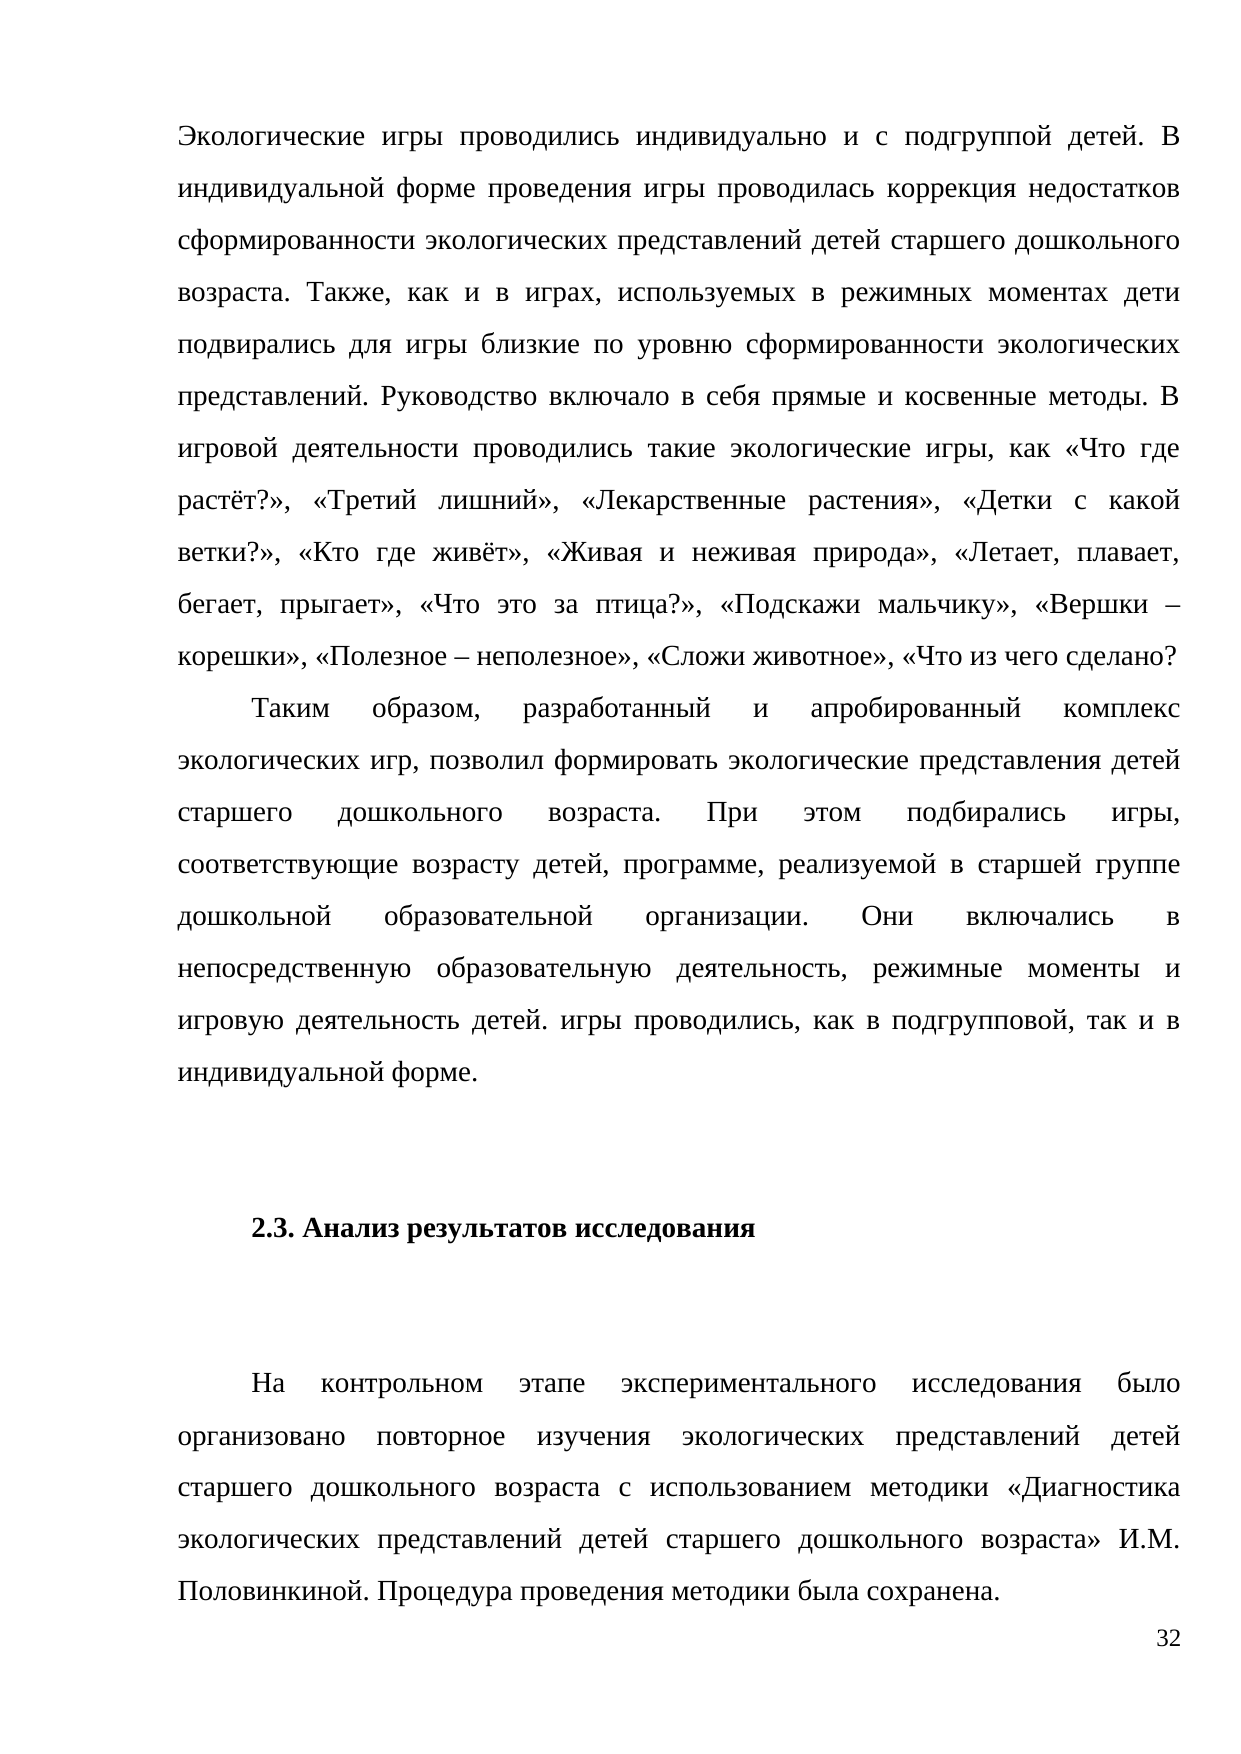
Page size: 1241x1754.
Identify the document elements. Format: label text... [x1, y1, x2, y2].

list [177, 118, 1181, 671]
subtitle 2.3. Анализ результатов исследования [177, 1210, 1181, 1243]
list Таким образом, разработанный и апробированный комплекс экологических игр, позволил формировать экологические представления детей старшего дошкольного возраста. При этом подбирались игры, соответствующие возрасту детей, программе, реализуемой в старшей группе дошкольной образовательной организации. Они включались в непосредственную образовательную деятельность, режимные моменты и игровую деятельность детей. игры проводились, как в подгрупповой, так и в индивидуальной форме. [177, 690, 1181, 1087]
text На контрольном этапе экспериментального исследования было организовано повторное изучения экологических представлений детей старшего дошкольного возраста с использованием методики «Диагностика экологических представлений детей старшего дошкольного возраста» И.М. Половинкиной. Процедура проведения методики была сохранена. [177, 1366, 1181, 1607]
